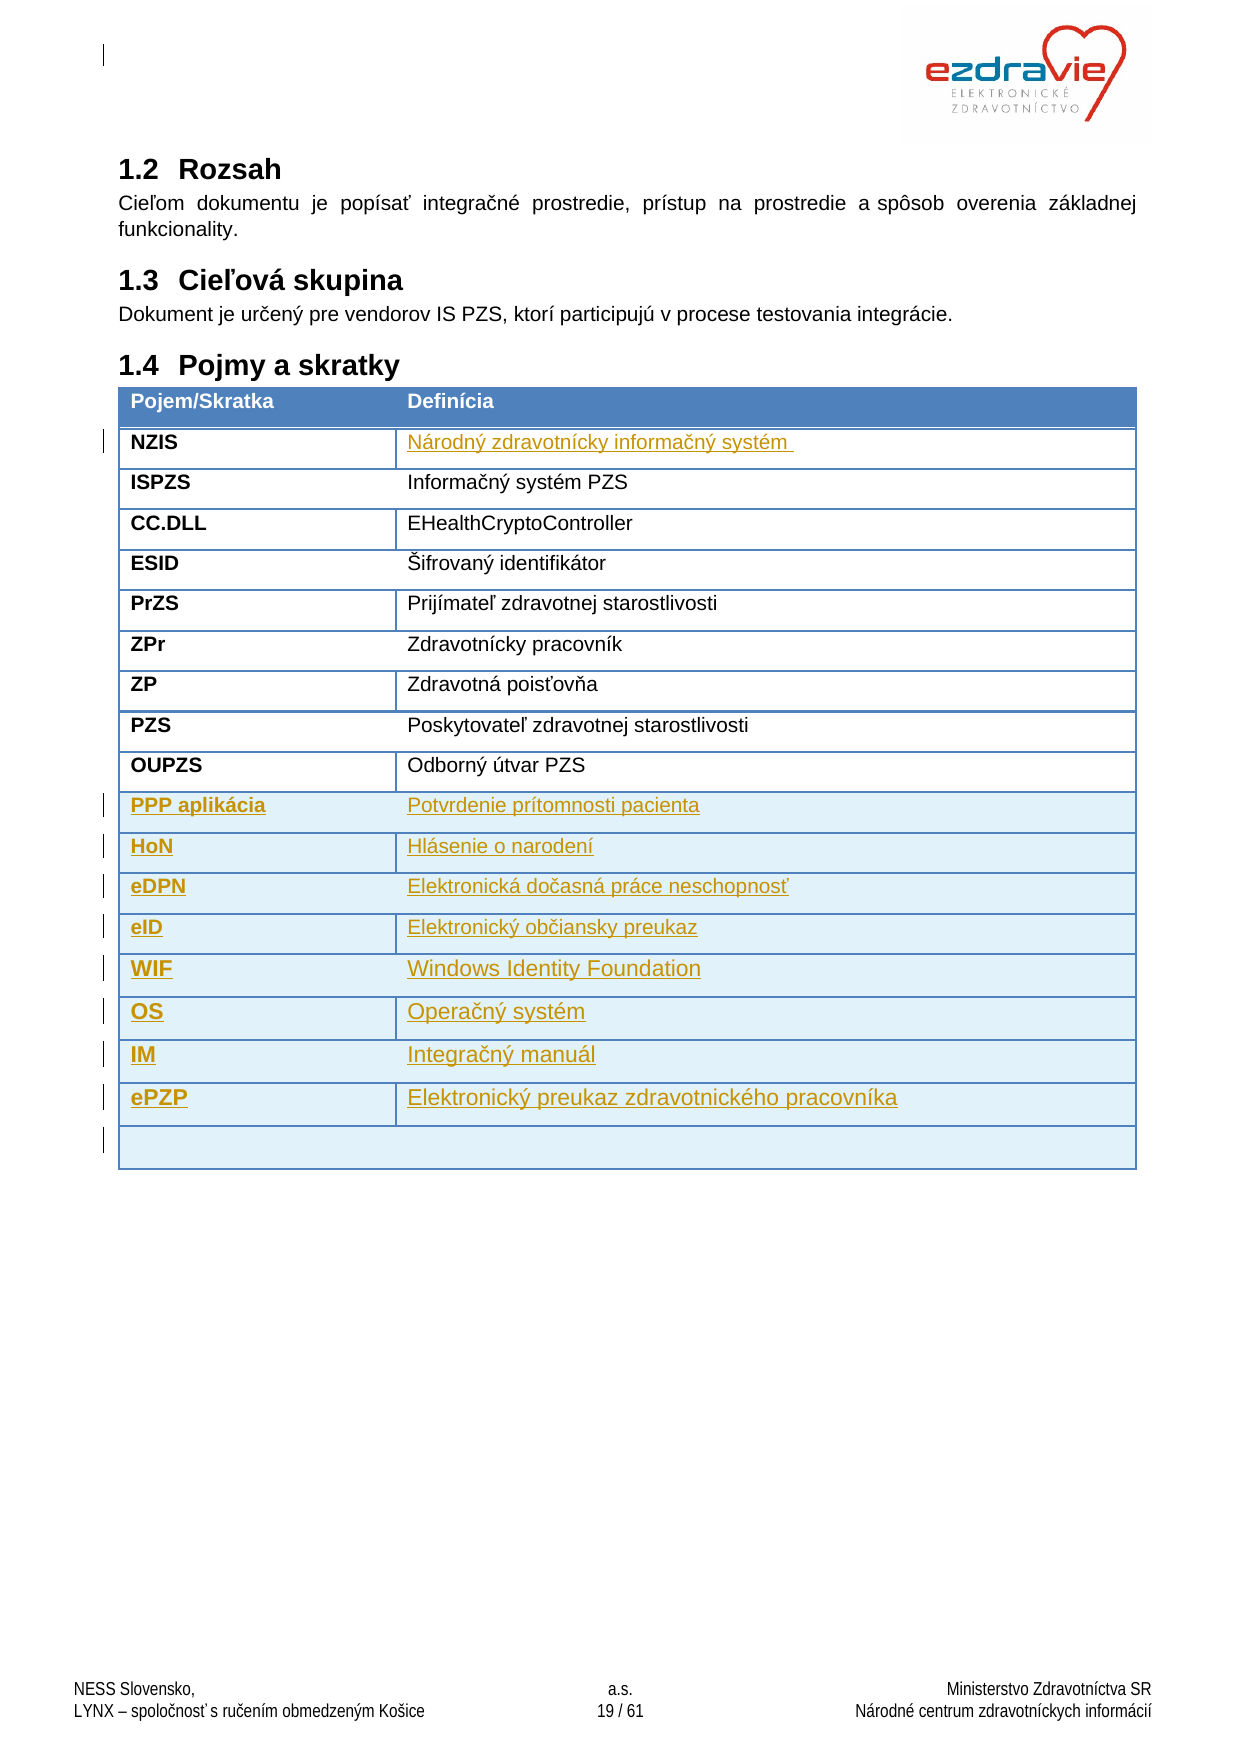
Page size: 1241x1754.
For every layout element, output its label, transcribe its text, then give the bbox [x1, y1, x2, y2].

table_cell NZIS [120, 430, 395, 468]
picture [899, 3, 1152, 144]
table_cell OUPZS [120, 753, 395, 791]
table_cell Poskytovateľ zdravotnej starostlivosti [396, 713, 1135, 751]
table_cell ZPr [120, 632, 396, 670]
subtitle Pojmy a skratky [118, 348, 1137, 382]
table_cell PZS [120, 713, 396, 751]
subtitle Rozsah [118, 152, 1137, 186]
table_cell Šifrovaný identifikátor [396, 551, 1135, 589]
subtitle Cieľová skupina [118, 263, 1137, 297]
table_cell Zdravotnícky pracovník [396, 632, 1135, 670]
table_cell ISPZS [120, 470, 396, 508]
table_cell Zdravotná poisťovňa [397, 672, 1135, 710]
table_header Definícia [396, 389, 1135, 427]
table_cell ESID [120, 551, 396, 589]
text Cieľom dokumentu je popísať integračné prostredie, prístup na prostredie a spôsob overenia základnej funkcionality. [118, 191, 1137, 241]
table_header Pojem/Skratka [120, 389, 396, 427]
table_cell [397, 430, 1135, 468]
text Dokument je určený pre vendorov IS PZS, ktorí participujú v procese testovania integrácie. [118, 302, 1137, 326]
table_cell PrZS [120, 591, 395, 629]
table_cell EHealthCryptoController [397, 510, 1135, 549]
table_cell Prijímateľ zdravotnej starostlivosti [397, 591, 1135, 629]
table_cell Odborný útvar PZS [397, 753, 1135, 791]
table_cell CC.DLL [120, 510, 395, 549]
table_cell Informačný systém PZS [396, 470, 1135, 508]
table_cell ZP [120, 672, 395, 710]
